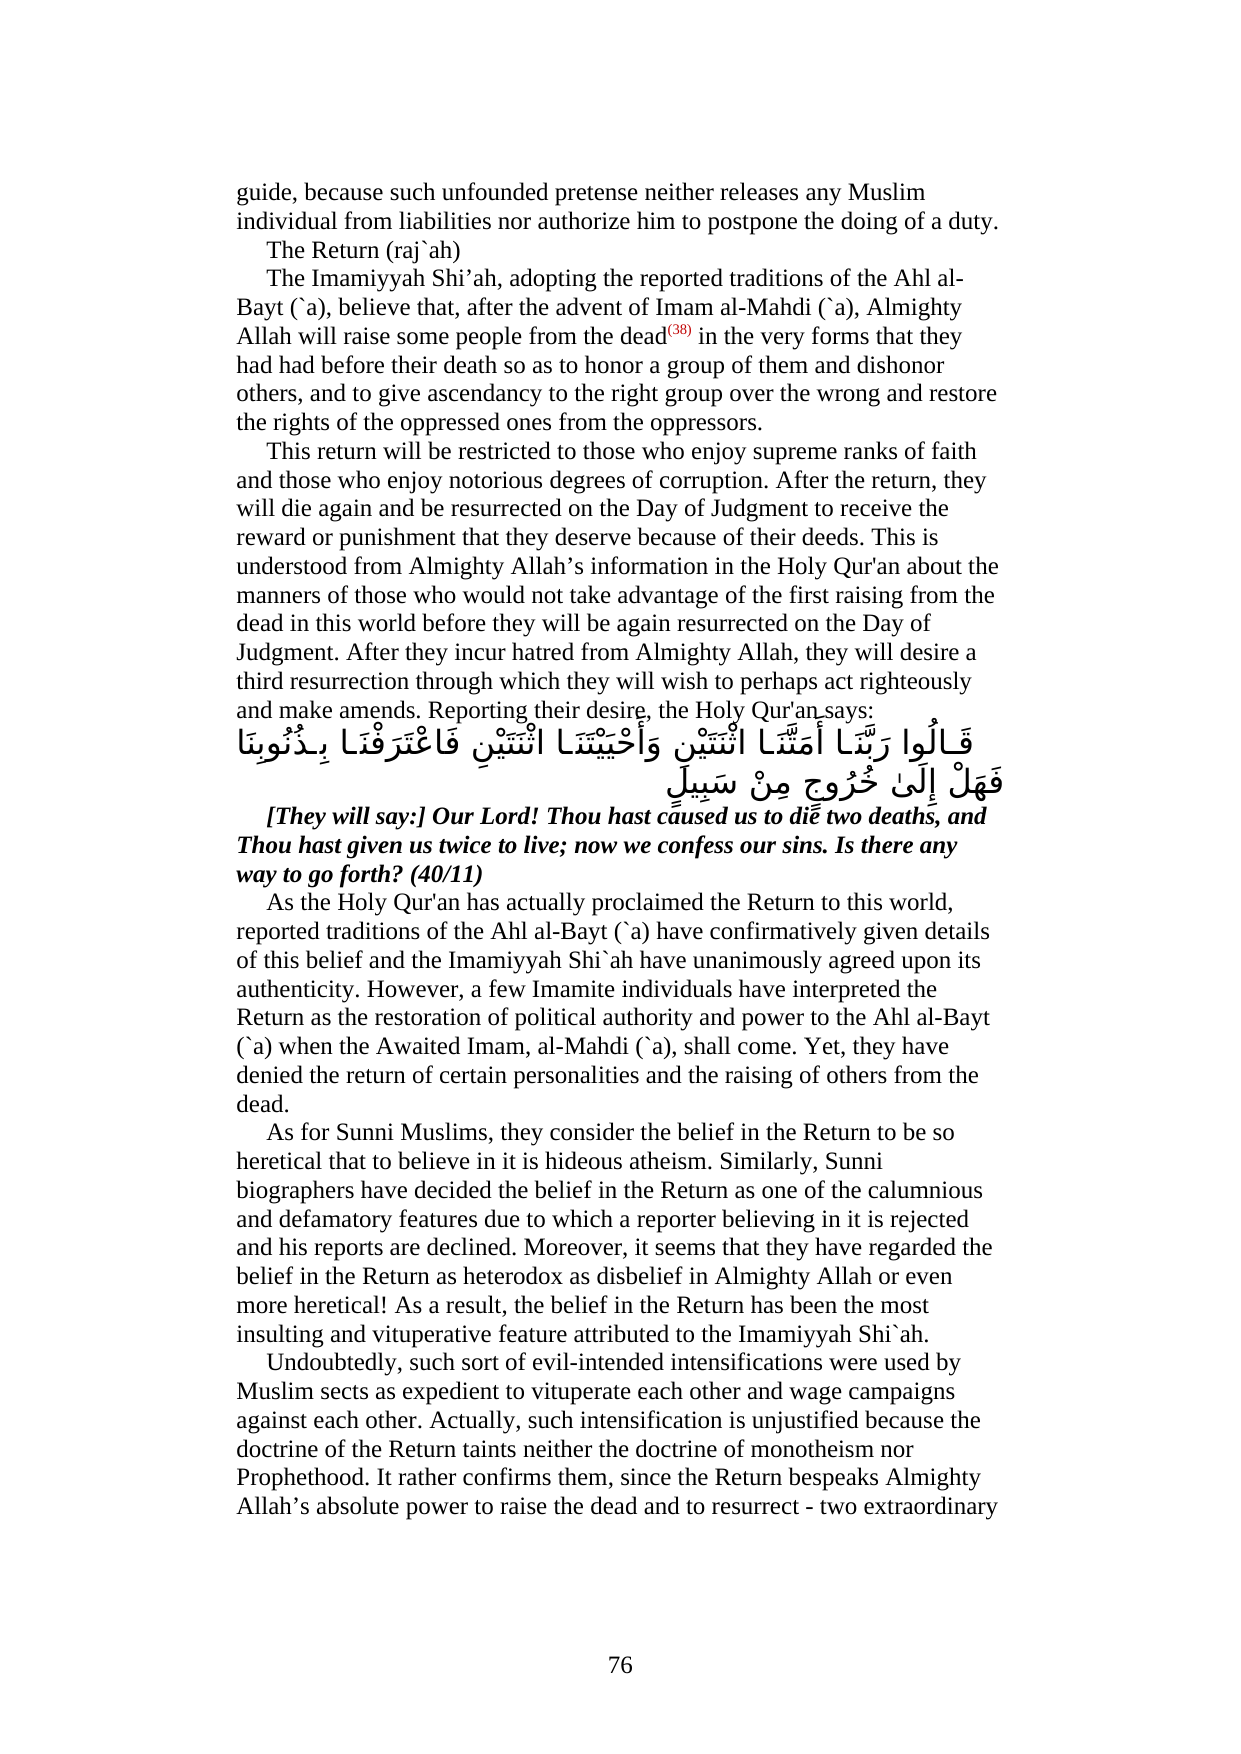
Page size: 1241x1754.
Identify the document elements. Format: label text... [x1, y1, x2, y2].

text The Return (raj`ah) [236, 235, 1004, 263]
text [They will say:] Our Lord! Thou hast caused us to die two deaths, and Thou hast given us twice to live; now we confess our sins. Is there any way to go forth? (40/11) [236, 801, 1004, 887]
text قَالُوا رَبَّنَا أَمَتَّنَا اثْنَتَيْنِ وَأَحْيَيْتَنَا اثْنَتَيْنِ فَاعْتَرَفْنَا بِذُنُوبِنَا فَهَلْ إِلَىٰ خُرُوجٍ مِنْ سَبِيلٍ [236, 723, 1004, 801]
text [236, 1347, 1004, 1520]
text The Imamiyyah Shi’ah, adopting the reported traditions of the Ahl al-Bayt (`a), believe that, after the advent of Imam al-Mahdi (`a), Almighty Allah will raise some people from the dead(38) in the very forms that they had had before their death so as to honor a group of them and dishonor others, and to give ascendancy to the right group over the wrong and restore the rights of the oppressed ones from the oppressors. [236, 263, 1004, 436]
text As the Holy Qur'an has actually proclaimed the Return to this world, reported traditions of the Ahl al-Bayt (`a) have confirmatively given details of this belief and the Imamiyyah Shi`ah have unanimously agreed upon its authenticity. However, a few Imamite individuals have interpreted the Return as the restoration of political authority and power to the Ahl al-Bayt (`a) when the Awaited Imam, al-Mahdi (`a), shall come. Yet, they have denied the return of certain personalities and the raising of others from the dead. [236, 887, 1004, 1117]
text This return will be restricted to those who enjoy supreme ranks of faith and those who enjoy notorious degrees of corruption. After the return, they will die again and be resurrected on the Day of Judgment to receive the reward or punishment that they deserve because of their deeds. This is understood from Almighty Allah’s information in the Holy Qur'an about the manners of those who would not take advantage of the first raising from the dead in this world before they will be again resurrected on the Day of Judgment. After they incur hatred from Almighty Allah, they will desire a third resurrection through which they will wish to perhaps act righteously and make amends. Reporting their desire, the Holy Qur'an says: [236, 436, 1004, 723]
text As for Sunni Muslims, they consider the belief in the Return to be so heretical that to believe in it is hideous atheism. Similarly, Sunni biographers have decided the belief in the Return as one of the calumnious and defamatory features due to which a reporter believing in it is rejected and his reports are declined. Moreover, it seems that they have regarded the belief in the Return as heterodox as disbelief in Almighty Allah or even more heretical! As a result, the belief in the Return has been the most insulting and vituperative feature attributed to the Imamiyyah Shi`ah. [236, 1117, 1004, 1347]
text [236, 177, 1004, 235]
